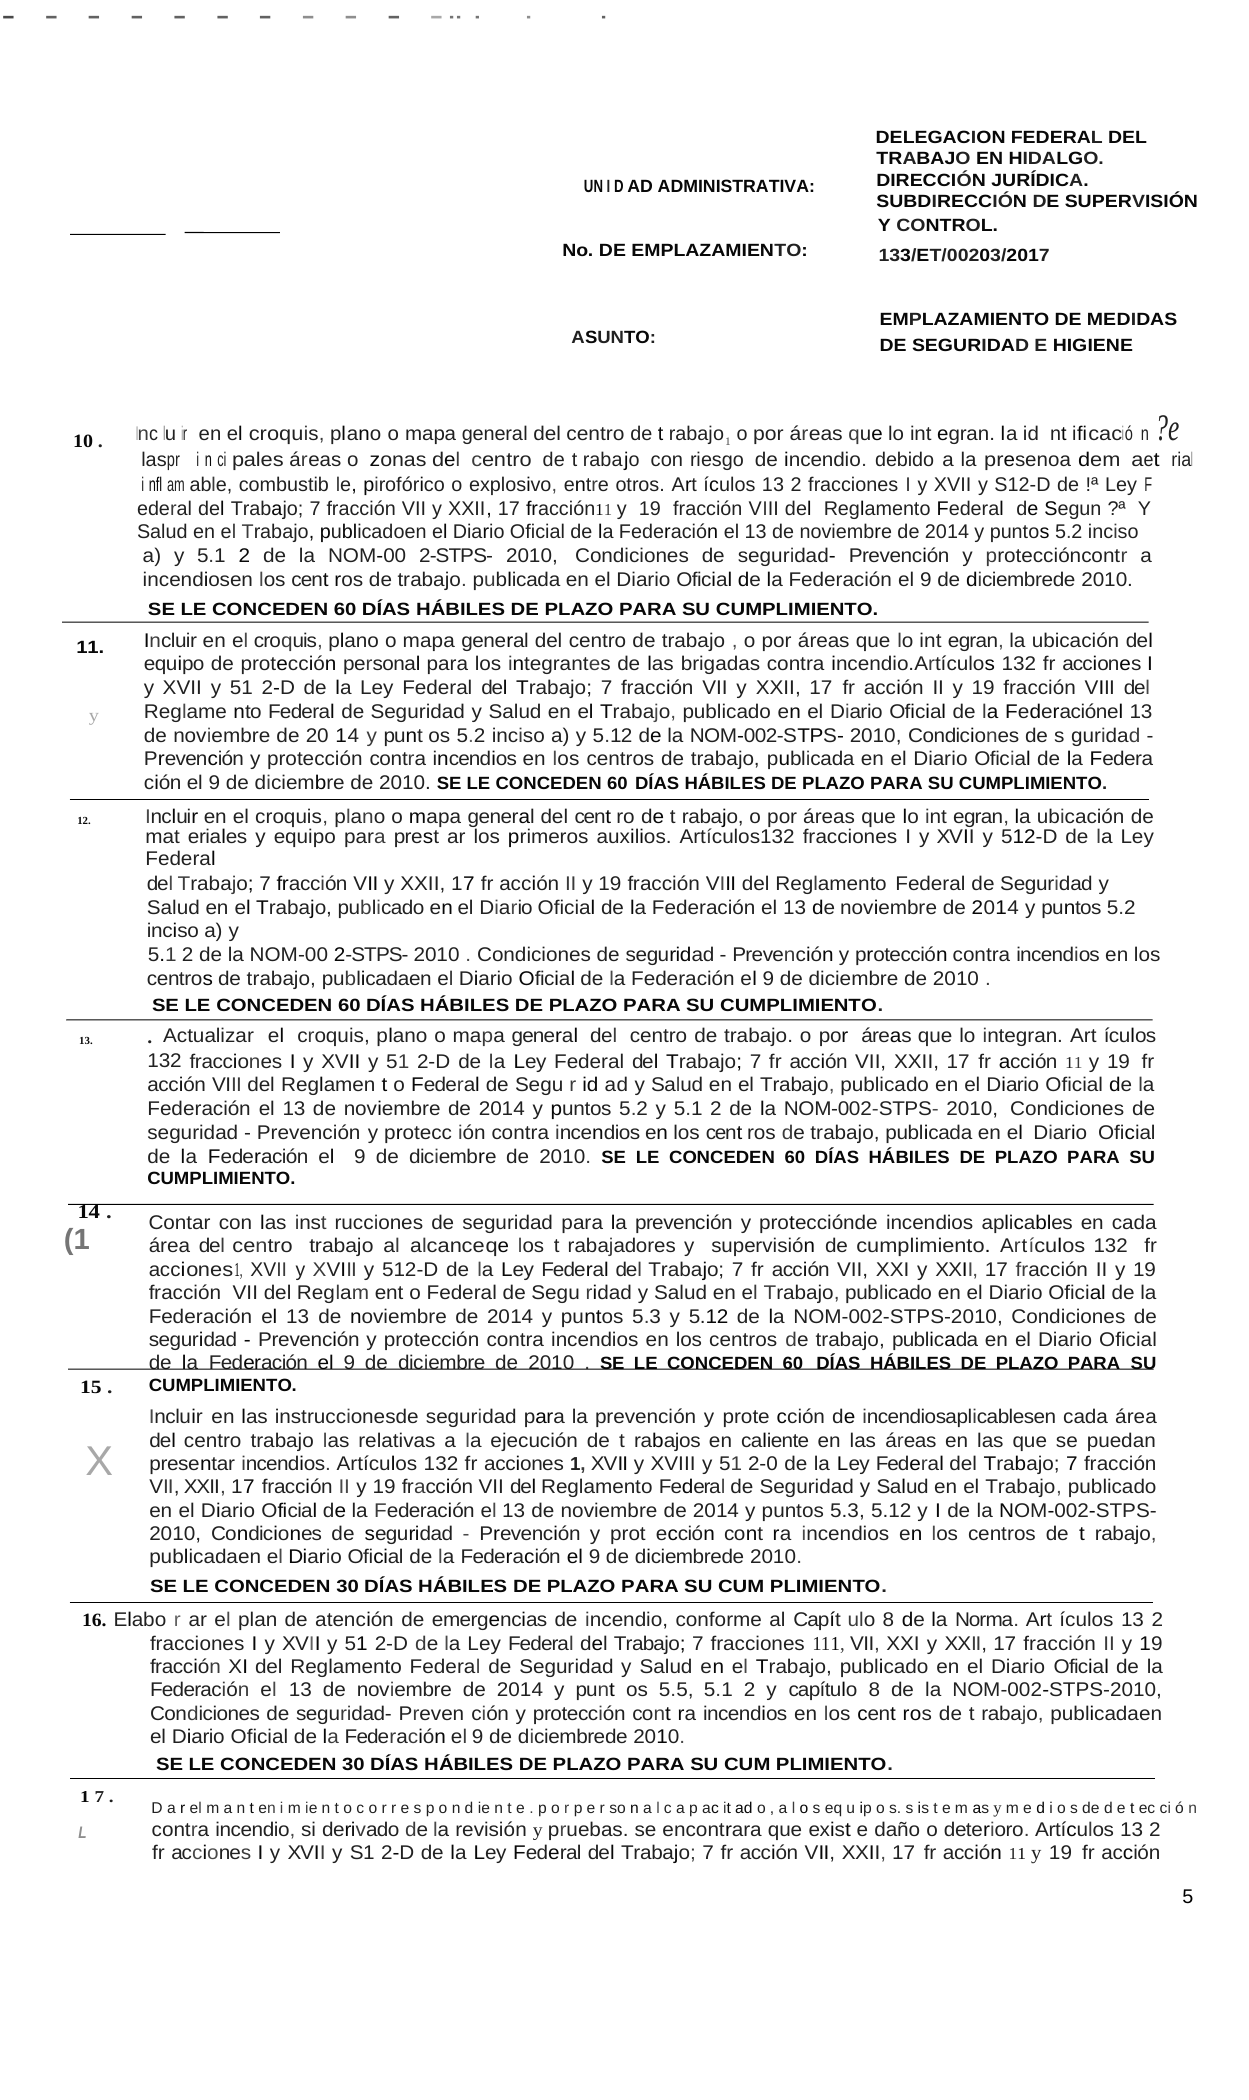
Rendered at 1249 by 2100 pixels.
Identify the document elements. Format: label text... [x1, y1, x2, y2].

text (1 [64, 1223, 113, 1256]
list Incluir en el croquis, plano o mapa general del cent ro de t rabajo, o por áreas que lo int egran, la ubicación de mat eriales y equipo para prest ar los primeros auxilios. Artículos132 fracciones I y XVII y 512-D de la Ley Federal [77, 806, 1155, 869]
text No. DE EMPLAZAMIENTO: [0, 240, 807, 260]
text X [0, 1436, 113, 1484]
text L [0, 1823, 88, 1842]
text y [0, 705, 99, 725]
text i nfl am able, combustib le, pirofórico o explosivo, entre otros. Art ículos 13 2 fracciones I y XVII y S12-D de !ª Ley F ederal del Trabajo; 7 fracción VII y XXII, 17 fracción11 y 19 fracción VIII del Reglamento Federal de Segun ?ª Y Salud en el Trabajo, publicadoen el Diario Oficial de la Federación el 13 de noviembre de 2014 y puntos 5.2 inciso [137, 473, 1152, 543]
text del Trabajo; 7 fracción VII y XXII, 17 fr acción II y 19 fracción VIII del Reglamento Federal de Seguridad y Salud en el Trabajo, publicado en el Diario Oficial de la Federación el 13 de noviembre de 2014 y puntos 5.2 inciso a) y [147, 872, 1157, 942]
text UN I D AD ADMINISTRATIVA: [0, 176, 815, 196]
text Y CONTROL. 133/ET/00203/2017 [878, 215, 1167, 265]
text 10 . Inc lu ir en el croquis, plano o mapa general del centro de t rabajo1 o por áreas que lo int egran. la id nt ificació n ?e [73, 407, 1245, 449]
text SE LE CONCEDEN 30 DÍAS HÁBILES DE PLAZO PARA SU CUM PLIMIENTO. [150, 1576, 1245, 1596]
text 15 . [0, 1376, 112, 1397]
text SE LE CONCEDEN 60 DÍAS HÁBILES DE PLAZO PARA SU CUMPLIMIENTO. [148, 598, 1245, 619]
text SE LE CONCEDEN 60 DÍAS HÁBILES DE PLAZO PARA SU CUMPLIMIENTO. [152, 995, 1245, 1016]
text Incluir en las instruccionesde seguridad para la prevención y prote cción de incendiosaplicablesen cada área del centro trabajo las relativas a la ejecución de t rabajos en caliente en las áreas en las que se puedan presentar incendios. Artículos 132 fr acciones 1, XVII y XVIII y 51 2-0 de la Ley Federal del Trabajo; 7 fracción VII, XXII, 17 fracción II y 19 fracción VII del Reglamento Federal de Seguridad y Salud en el Trabajo, publicado en el Diario Oficial de la Federación el 13 de noviembre de 2014 y puntos 5.3, 5.12 y I de la NOM-002-STPS- 2010, Condiciones de seguridad - Prevención y prot ección cont ra incendios en los centros de t rabajo, publicadaen el Diario Oficial de la Federación el 9 de diciembrede 2010. [148, 1405, 1157, 1568]
text Contar con las inst rucciones de seguridad para la prevención y protecciónde incendios aplicables en cada área del centro trabajo al alcanceqe los t rabajadores y supervisión de cumplimiento. Artículos 132 fr acciones1, XVII y XVIII y 512-D de la Ley Federal del Trabajo; 7 fr acción VII, XXI y XXII, 17 fracción II y 19 fracción VII del Reglam ent o Federal de Segu ridad y Salud en el Trabajo, publicado en el Diario Oficial de la Federación el 13 de noviembre de 2014 y puntos 5.3 y 5.12 de la NOM-002-STPS-2010, Condiciones de seguridad - Prevención y protección contra incendios en los centros de trabajo, publicada en el Diario Oficial de la Federación el 9 de diciembre de 2010 . SE LE CONCEDEN 60 DÍAS HÁBILES DE PLAZO PARA SU CUMPLIMIENTO. [148, 1211, 1157, 1395]
text EMPLAZAMIENTO DE MEDIDAS DE SEGURIDAD E HIGIENE [879, 309, 1187, 356]
text Incluir en el croquis, plano o mapa general del centro de trabajo , o por áreas que lo int egran, la ubicación del equipo de protección personal para los integrantes de las brigadas contra incendio.Artículos 132 fr acciones I y XVII y 51 2-D de la Ley Federal del Trabajo; 7 fracción VII y XXII, 17 fr acción II y 19 fracción VIII del Reglame nto Federal de Seguridad y Salud en el Trabajo, publicado en el Diario Oficial de la Federaciónel 13 de noviembre de 20 14 y punt os 5.2 inciso a) y 5.12 de la NOM-002-STPS- 2010, Condiciones de s guridad - Prevención y protección contra incendios en los centros de trabajo, publicada en el Diario Oficial de la Federa ción el 9 de diciembre de 2010. SE LE CONCEDEN 60 DÍAS HÁBILES DE PLAZO PARA SU CUMPLIMIENTO. [143, 628, 1153, 794]
text D a r el m a n t en i m ie n t o c o r r e s p o n d ie n t e . p o r p e r so n a l c a p ac it ad o , a l o s eq u ip o s. s is t e m as y m e d i o s de d e t ec ci ó n [151, 1798, 1245, 1817]
text 11. [0, 637, 104, 657]
text ASUNTO: [0, 327, 656, 347]
text SE LE CONCEDEN 30 DÍAS HÁBILES DE PLAZO PARA SU CUM PLIMIENTO. [156, 1753, 1245, 1774]
text DELEGACION FEDERAL DEL TRABAJO EN HIDALGO. DIRECCIÓN JURÍDICA. SUBDIRECCIÓN DE SUPERVISIÓN [875, 127, 1200, 212]
subtitle 14 . [0, 1200, 111, 1223]
text a) y 5.1 2 de la NOM-00 2-STPS- 2010, Condiciones de seguridad- Prevención y proteccióncontr a incendiosen los cent ros de trabajo. publicada en el Diario Oficial de la Federación el 9 de diciembrede 2010. [142, 544, 1152, 591]
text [151, 1817, 1160, 1864]
text 5.1 2 de la NOM-00 2-STPS- 2010 . Condiciones de seguridad - Prevención y protección contra incendios en los centros de trabajo, publicadaen el Diario Oficial de la Federación el 9 de diciembre de 2010 . [147, 943, 1205, 989]
subtitle - - - - - - - - - - --- - - - [0, 6, 1245, 32]
text 16. Elabo r ar el plan de atención de emergencias de incendio, conforme al Capít ulo 8 de la Norma. Art ículos 13 2 fracciones I y XVII y 51 2-D de la Ley Federal del Trabajo; 7 fracciones 111, VII, XXI y XXII, 17 fracción II y 19 fracción XI del Reglamento Federal de Seguridad y Salud en el Trabajo, publicado en el Diario Oficial de la Federación el 13 de noviembre de 2014 y punt os 5.5, 5.1 2 y capítulo 8 de la NOM-002-STPS-2010, Condiciones de seguridad- Preven ción y protección cont ra incendios en los cent ros de t rabajo, publicadaen el Diario Oficial de la Federación el 9 de diciembrede 2010. [82, 1608, 1163, 1748]
text laspr i n ci pales áreas o zonas del centro de t rabajo con riesgo de incendio. debido a la presenoa dem aet rial [141, 449, 1245, 471]
list . Actualizar el croquis, plano o mapa general del centro de trabajo. o por áreas que lo integran. Art ículos 132 fracciones I y XVII y 51 2-D de la Ley Federal del Trabajo; 7 fr acción VII, XXII, 17 fr acción 11 y 19 fr acción VIII del Reglamen t o Federal de Segu r id ad y Salud en el Trabajo, publicado en el Diario Oficial de la Federación el 13 de noviembre de 2014 y puntos 5.2 y 5.1 2 de la NOM-002-STPS- 2010, Condiciones de seguridad - Prevención y protecc ión contra incendios en los cent ros de trabajo, publicada en el Diario Oficial de la Federación el 9 de diciembre de 2010. SE LE CONCEDEN 60 DÍAS HÁBILES DE PLAZO PARA SU CUMPLIMIENTO. [79, 1017, 1156, 1188]
text 1 7 . [0, 1787, 113, 1806]
